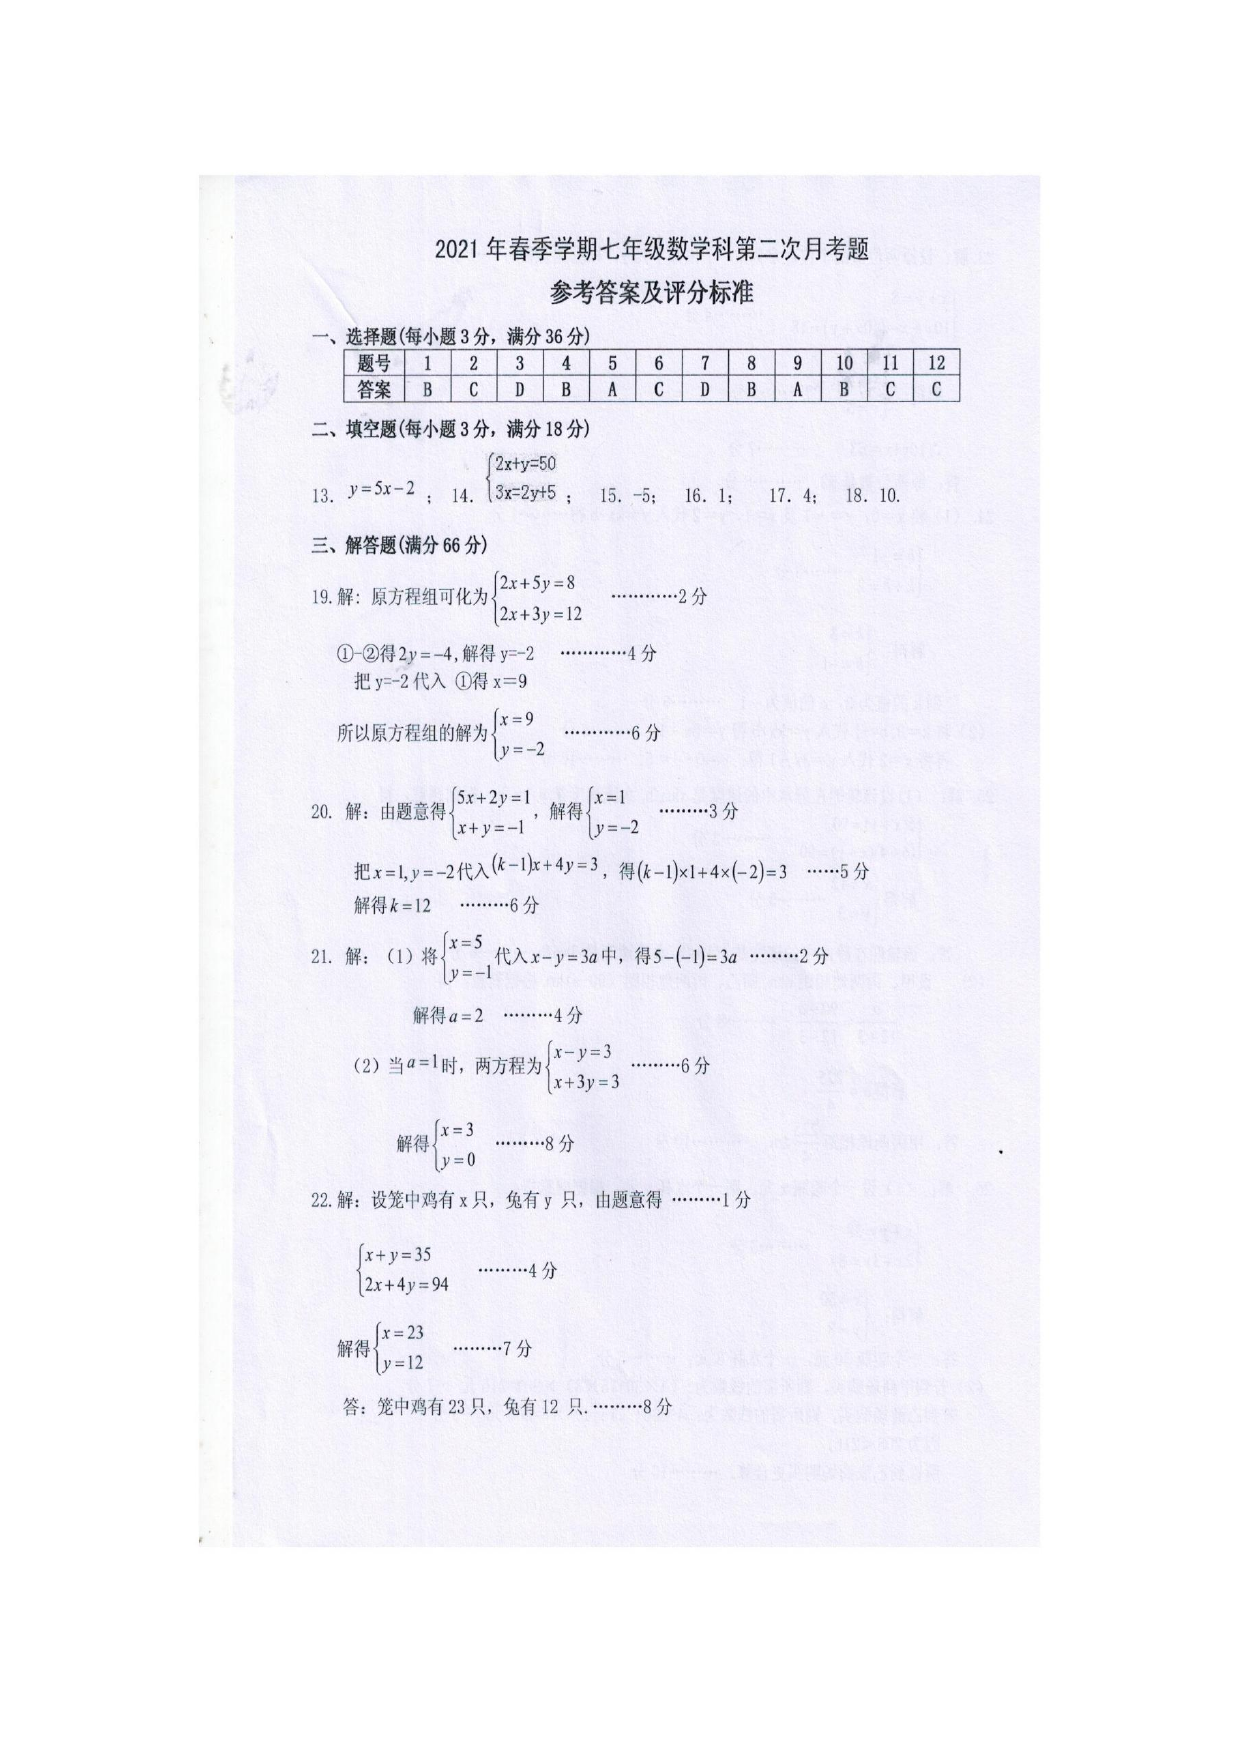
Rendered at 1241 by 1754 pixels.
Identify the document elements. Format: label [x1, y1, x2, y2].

picture [187, 162, 1052, 1562]
